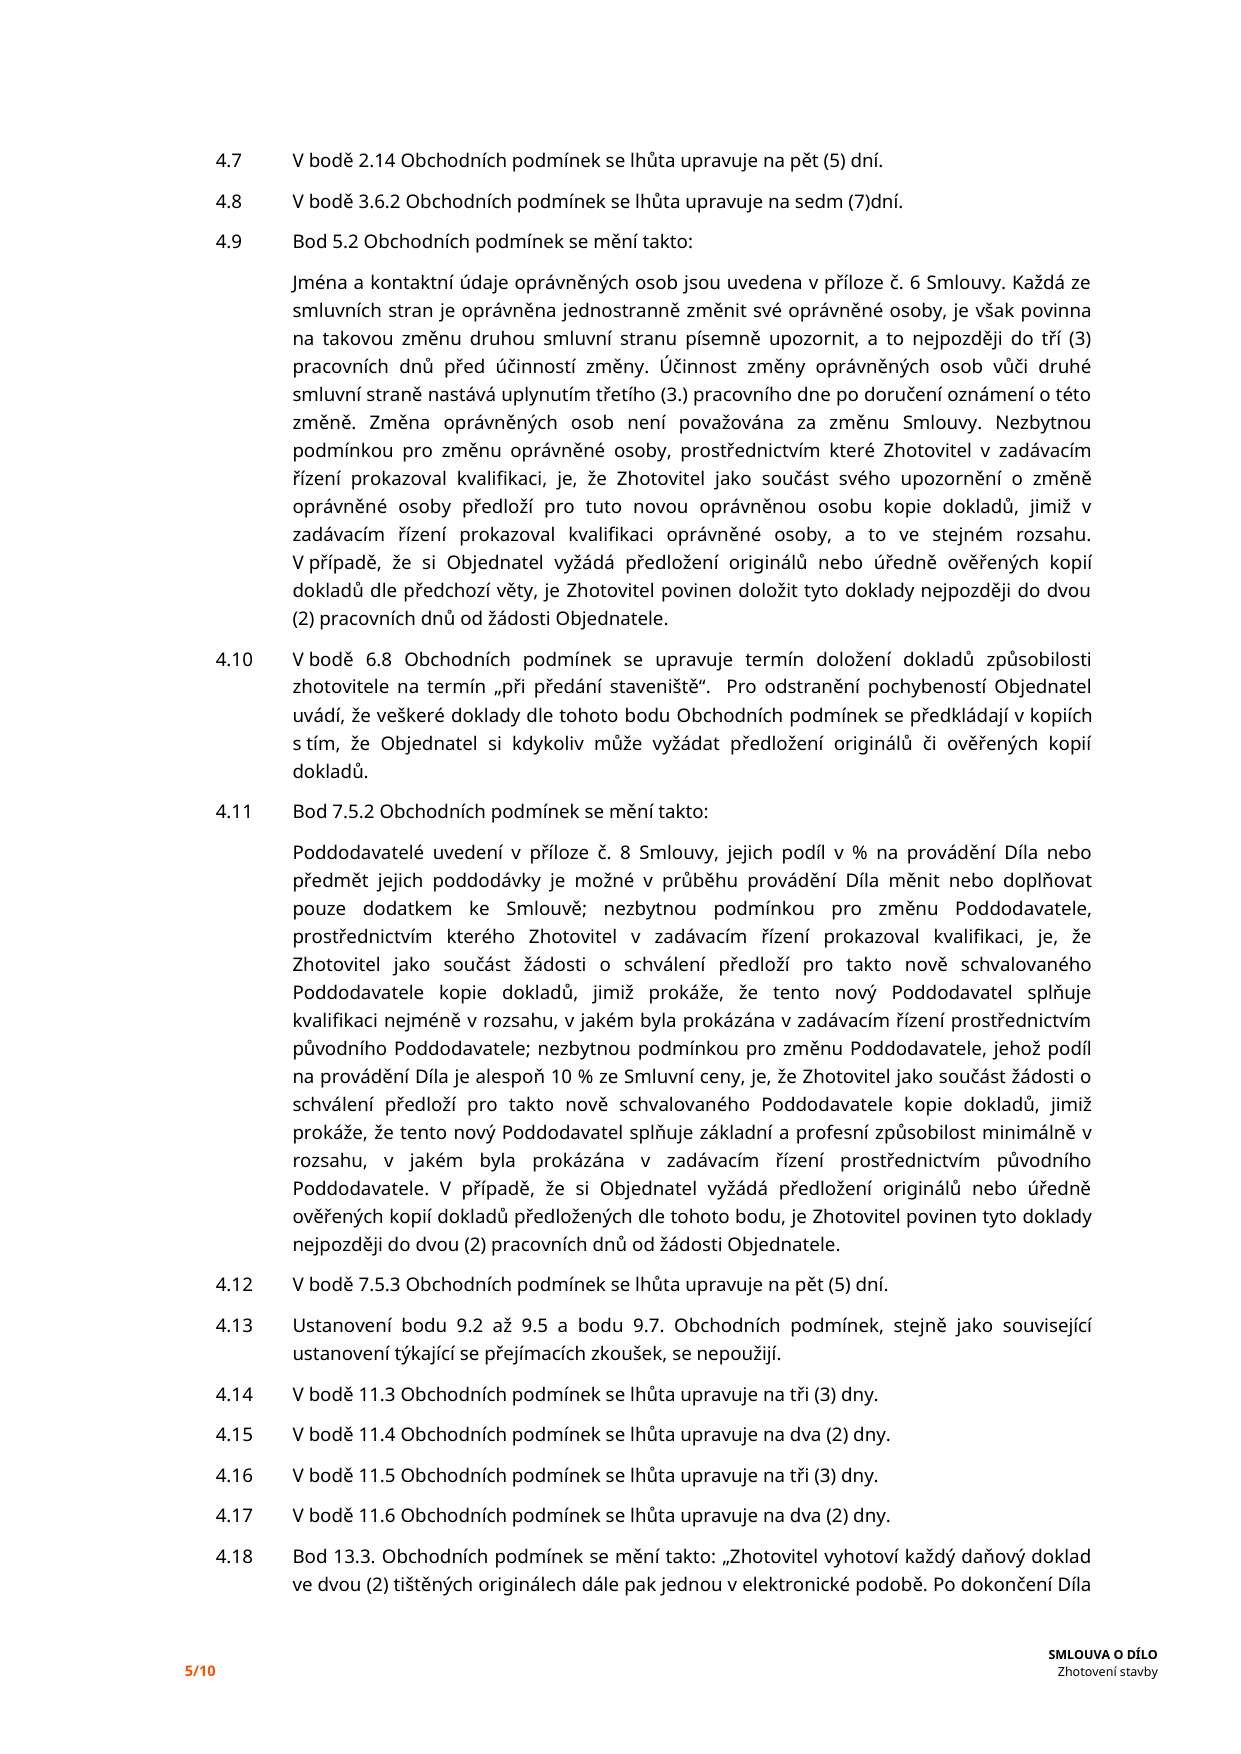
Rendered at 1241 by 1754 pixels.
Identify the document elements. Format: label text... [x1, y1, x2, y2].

text V bodě 7.5.3 Obchodních podmínek se lhůta upravuje na pět (5) dní. [216, 1272, 1093, 1297]
text Ustanovení bodu 9.2 až 9.5 a bodu 9.7. Obchodních podmínek, stejně jako související ustanovení týkající se přejímacích zkoušek, se nepoužijí. [216, 1312, 1093, 1366]
text V bodě 11.4 Obchodních podmínek se lhůta upravuje na dva (2) dny. [216, 1421, 1093, 1447]
text Jména a kontaktní údaje oprávněných osob jsou uvedena v příloze č. 6 Smlouvy. Každá ze smluvních stran je oprávněna jednostranně změnit své oprávněné osoby, je však povinna na takovou změnu druhou smluvní stranu písemně upozornit, a to nejpozději do tří (3) pracovních dnů před účinností změny. Účinnost změny oprávněných osob vůči druhé smluvní straně nastává uplynutím třetího (3.) pracovního dne po doručení oznámení o této změně. Změna oprávněných osob není považována za změnu Smlouvy. Nezbytnou podmínkou pro změnu oprávněné osoby, prostřednictvím které Zhotovitel v zadávacím řízení prokazoval kvalifikaci, je, že Zhotovitel jako součást svého upozornění o změně oprávněné osoby předloží pro tuto novou oprávněnou osobu kopie dokladů, jimiž v zadávacím řízení prokazoval kvalifikaci oprávněné osoby, a to ve stejném rozsahu. V případě, že si Objednatel vyžádá předložení originálů nebo úředně ověřených kopií dokladů dle předchozí věty, je Zhotovitel povinen doložit tyto doklady nejpozději do dvou (2) pracovních dnů od žádosti Objednatele. [292, 269, 1093, 631]
text V bodě 11.3 Obchodních podmínek se lhůta upravuje na tři (3) dny. [216, 1381, 1093, 1406]
text Poddodavatelé uvedení v příloze č. 8 Smlouvy, jejich podíl v % na provádění Díla nebo předmět jejich poddodávky je možné v průběhu provádění Díla měnit nebo doplňovat pouze dodatkem ke Smlouvě; nezbytnou podmínkou pro změnu Poddodavatele, prostřednictvím kterého Zhotovitel v zadávacím řízení prokazoval kvalifikaci, je, že Zhotovitel jako součást žádosti o schválení předloží pro takto nově schvalovaného Poddodavatele kopie dokladů, jimiž prokáže, že tento nový Poddodavatel splňuje kvalifikaci nejméně v rozsahu, v jakém byla prokázána v zadávacím řízení prostřednictvím původního Poddodavatele; nezbytnou podmínkou pro změnu Poddodavatele, jehož podíl na provádění Díla je alespoň 10 % ze Smluvní ceny, je, že Zhotovitel jako součást žádosti o schválení předloží pro takto nově schvalovaného Poddodavatele kopie dokladů, jimiž prokáže, že tento nový Poddodavatel splňuje základní a profesní způsobilost minimálně v rozsahu, v jakém byla prokázána v zadávacím řízení prostřednictvím původního Poddodavatele. V případě, že si Objednatel vyžádá předložení originálů nebo úředně ověřených kopií dokladů předložených dle tohoto bodu, je Zhotovitel povinen tyto doklady nejpozději do dvou (2) pracovních dnů od žádosti Objednatele. [292, 839, 1093, 1257]
text Bod 5.2 Obchodních podmínek se mění takto: [216, 228, 1093, 254]
text V bodě 11.5 Obchodních podmínek se lhůta upravuje na tři (3) dny. [216, 1462, 1093, 1487]
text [216, 1543, 1093, 1596]
text Bod 7.5.2 Obchodních podmínek se mění takto: [216, 798, 1093, 824]
text V bodě 2.14 Obchodních podmínek se lhůta upravuje na pět (5) dní. [216, 147, 1093, 173]
text V bodě 6.8 Obchodních podmínek se upravuje termín doložení dokladů způsobilosti zhotovitele na termín „při předání staveniště“. Pro odstranění pochybeností Objednatel uvádí, že veškeré doklady dle tohoto bodu Obchodních podmínek se předkládají v kopiích s tím, že Objednatel si kdykoliv může vyžádat předložení originálů či ověřených kopií dokladů. [216, 646, 1093, 783]
text V bodě 11.6 Obchodních podmínek se lhůta upravuje na dva (2) dny. [216, 1502, 1093, 1528]
text V bodě 3.6.2 Obchodních podmínek se lhůta upravuje na sedm (7)dní. [216, 188, 1093, 213]
